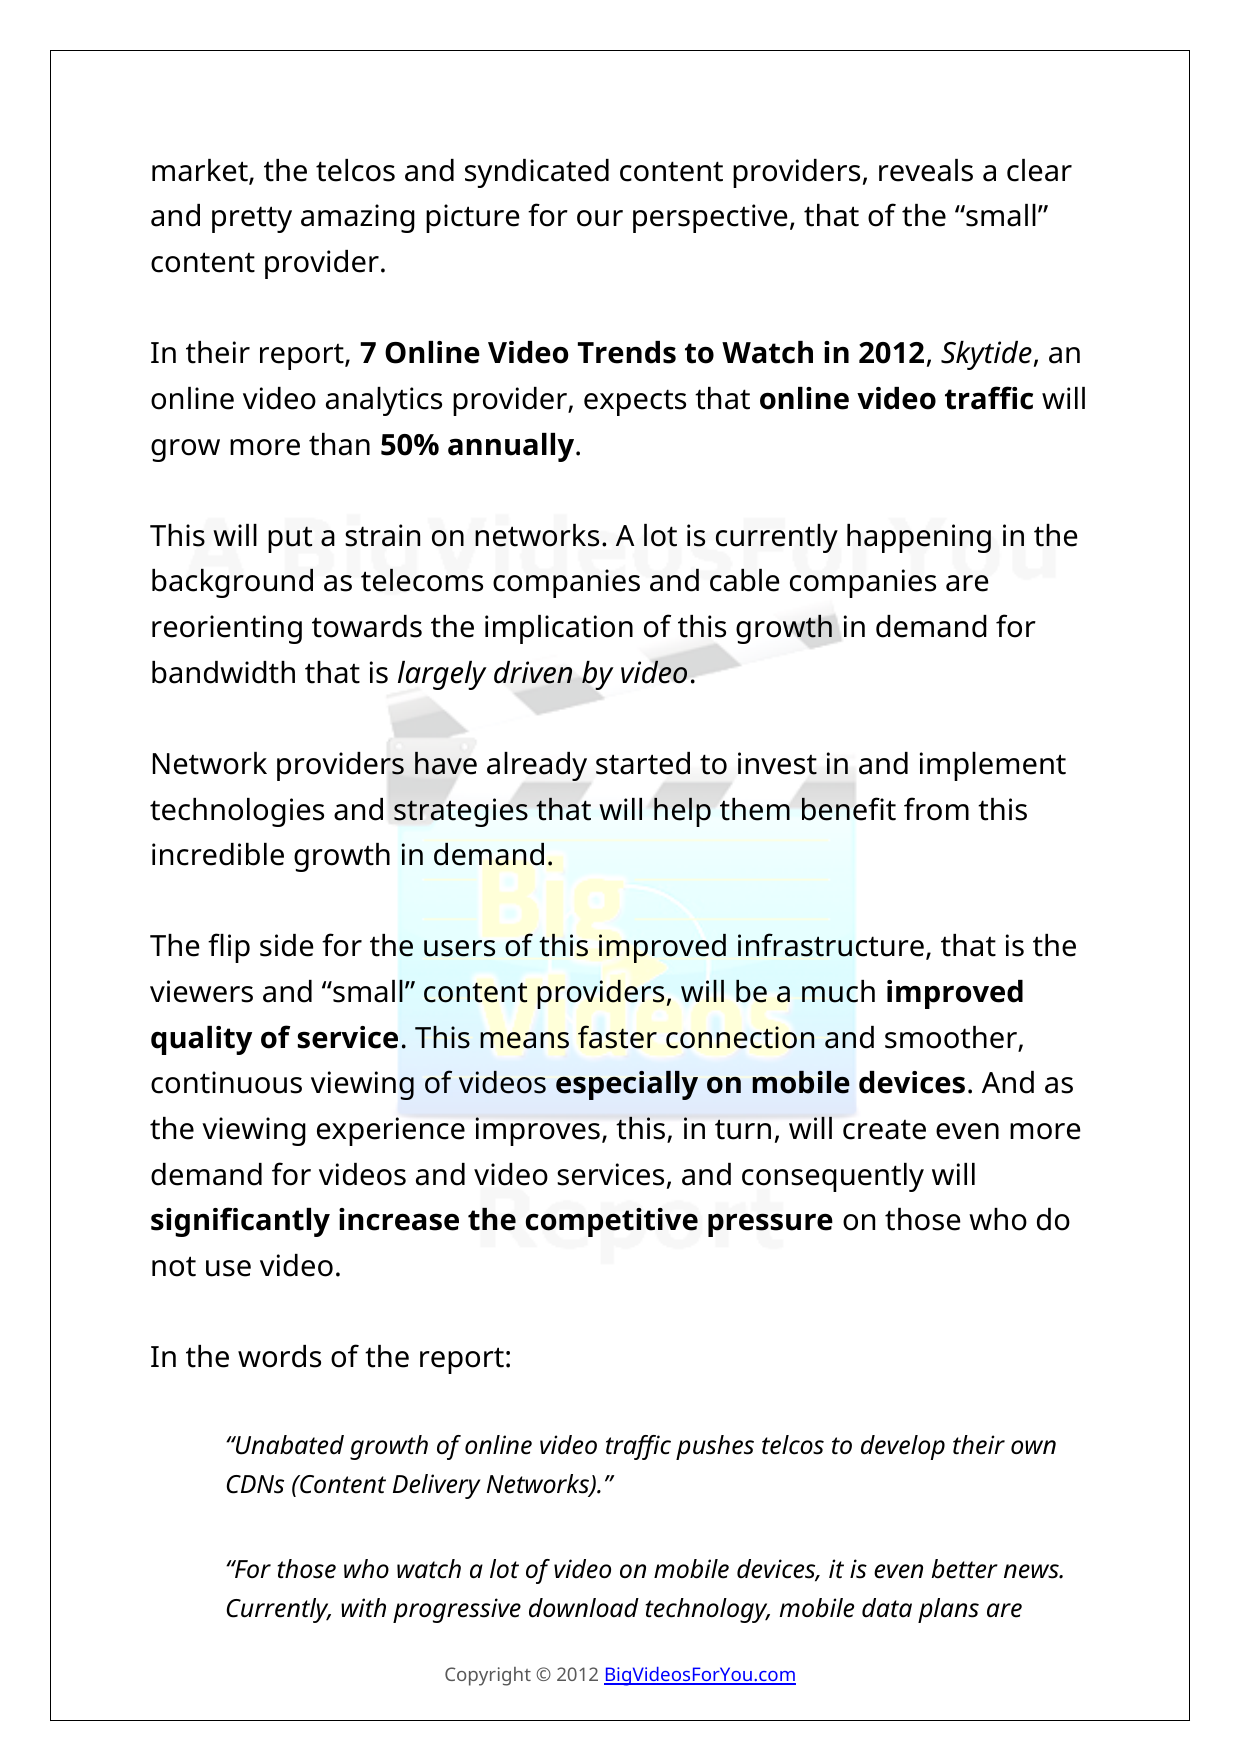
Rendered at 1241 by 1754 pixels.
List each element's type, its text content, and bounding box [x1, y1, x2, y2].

text In the words of the report: [150, 1336, 1090, 1376]
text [225, 1551, 1090, 1625]
text This will put a strain on networks. A lot is currently happening in the background as telecoms companies and cable companies are reorienting towards the implication of this growth in demand for bandwidth that is largely driven by video. [150, 515, 1090, 692]
text The flip side for the users of this improved infrastructure, that is the viewers and “small” content providers, will be a much improved quality of service. This means faster connection and smoother, continuous viewing of videos especially on mobile devices. And as the viewing experience improves, this, in turn, will create even more demand for videos and video services, and consequently will significantly increase the competitive pressure on those who do not use video. [150, 926, 1090, 1285]
text Network providers have already started to invest in and implement technologies and strategies that will help them benefit from this incredible growth in demand. [150, 743, 1090, 874]
text “Unabated growth of online video traffic pushes telcos to develop their own CDNs (Content Delivery Networks).” [225, 1427, 1090, 1501]
text In their report, 7 Online Video Trends to Watch in 2012, Skytide, an online video analytics provider, expects that online video traffic will grow more than 50% annually. [150, 332, 1090, 463]
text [150, 150, 1090, 281]
